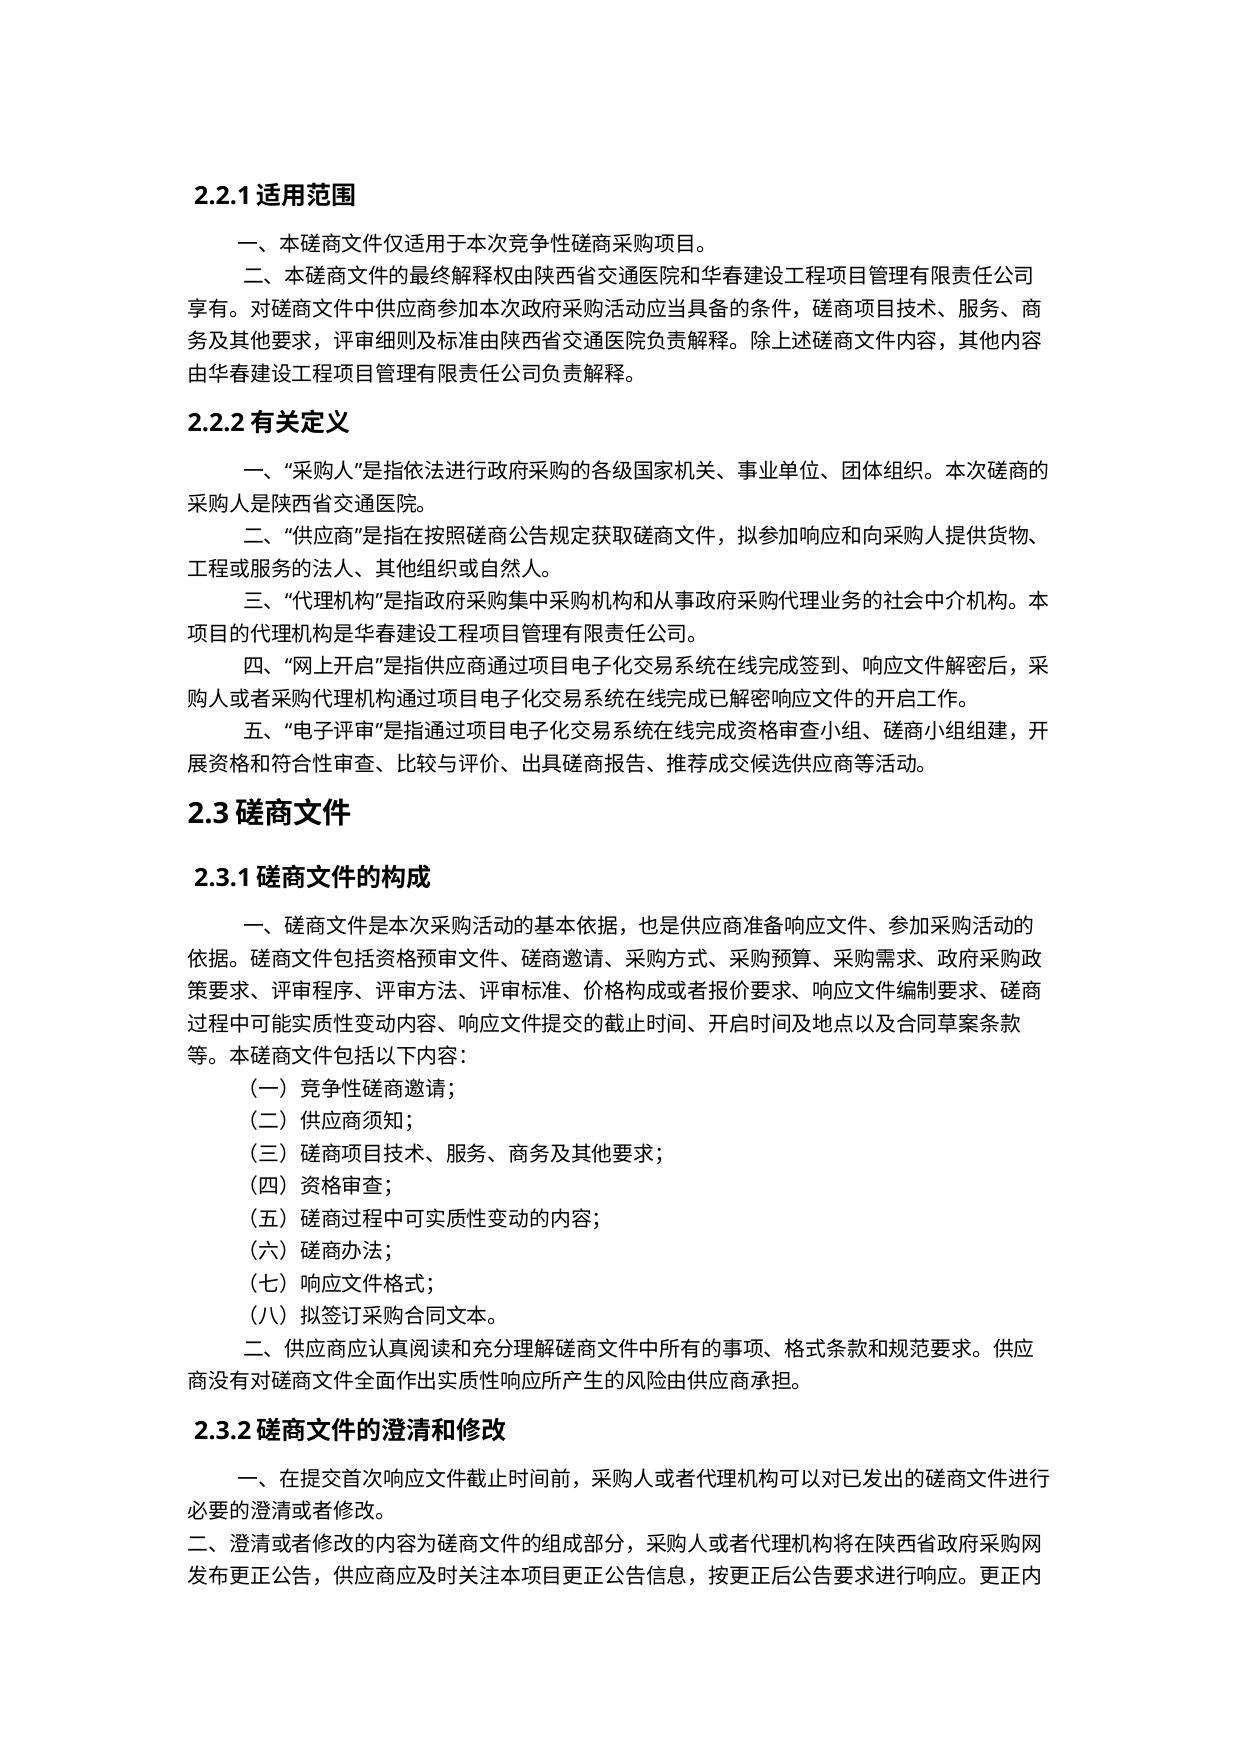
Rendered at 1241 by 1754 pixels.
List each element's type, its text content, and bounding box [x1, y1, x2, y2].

text 四、“网上开启”是指供应商通过项目电子化交易系统在线完成签到、响应文件解密后，采购人或者采购代理机构通过项目电子化交易系统在线完成已解密响应文件的开启工作。 [187, 649, 1053, 714]
text 2.3磋商文件 [187, 779, 1053, 844]
text 二、供应商应认真阅读和充分理解磋商文件中所有的事项、格式条款和规范要求。供应商没有对磋商文件全面作出实质性响应所产生的风险由供应商承担。 [187, 1332, 1053, 1397]
text 一、本磋商文件仅适用于本次竞争性磋商采购项目。 [187, 227, 1053, 259]
text （四）资格审查； [187, 1169, 1053, 1202]
text 三、“代理机构”是指政府采购集中采购机构和从事政府采购代理业务的社会中介机构。本项目的代理机构是华春建设工程项目管理有限责任公司。 [187, 584, 1053, 649]
text 一、在提交首次响应文件截止时间前，采购人或者代理机构可以对已发出的磋商文件进行必要的澄清或者修改。 [187, 1462, 1053, 1527]
text （三）磋商项目技术、服务、商务及其他要求； [187, 1137, 1053, 1169]
text （一）竞争性磋商邀请； [187, 1072, 1053, 1104]
text 2.2.1适用范围 [187, 162, 1053, 227]
text （二）供应商须知； [187, 1104, 1053, 1137]
text （八）拟签订采购合同文本。 [187, 1299, 1053, 1332]
text 一、磋商文件是本次采购活动的基本依据，也是供应商准备响应文件、参加采购活动的依据。磋商文件包括资格预审文件、磋商邀请、采购方式、采购预算、采购需求、政府采购政策要求、评审程序、评审方法、评审标准、价格构成或者报价要求、响应文件编制要求、磋商过程中可能实质性变动内容、响应文件提交的截止时间、开启时间及地点以及合同草案条款等。本磋商文件包括以下内容： [187, 909, 1053, 1072]
text （五）磋商过程中可实质性变动的内容； [187, 1202, 1053, 1234]
text （六）磋商办法； [187, 1234, 1053, 1267]
text 2.3.2磋商文件的澄清和修改 [187, 1397, 1053, 1462]
text 2.3.1磋商文件的构成 [187, 844, 1053, 909]
text 2.2.2有关定义 [187, 389, 1053, 454]
text 五、“电子评审”是指通过项目电子化交易系统在线完成资格审查小组、磋商小组组建，开展资格和符合性审查、比较与评价、出具磋商报告、推荐成交候选供应商等活动。 [187, 714, 1053, 779]
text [187, 1527, 1053, 1592]
text 一、“采购人”是指依法进行政府采购的各级国家机关、事业单位、团体组织。本次磋商的采购人是陕西省交通医院。 [187, 454, 1053, 519]
text 二、“供应商”是指在按照磋商公告规定获取磋商文件，拟参加响应和向采购人提供货物、工程或服务的法人、其他组织或自然人。 [187, 519, 1053, 584]
text （七）响应文件格式； [187, 1267, 1053, 1299]
text 二、本磋商文件的最终解释权由陕西省交通医院和华春建设工程项目管理有限责任公司享有。对磋商文件中供应商参加本次政府采购活动应当具备的条件，磋商项目技术、服务、商务及其他要求，评审细则及标准由陕西省交通医院负责解释。除上述磋商文件内容，其他内容由华春建设工程项目管理有限责任公司负责解释。 [187, 259, 1053, 389]
